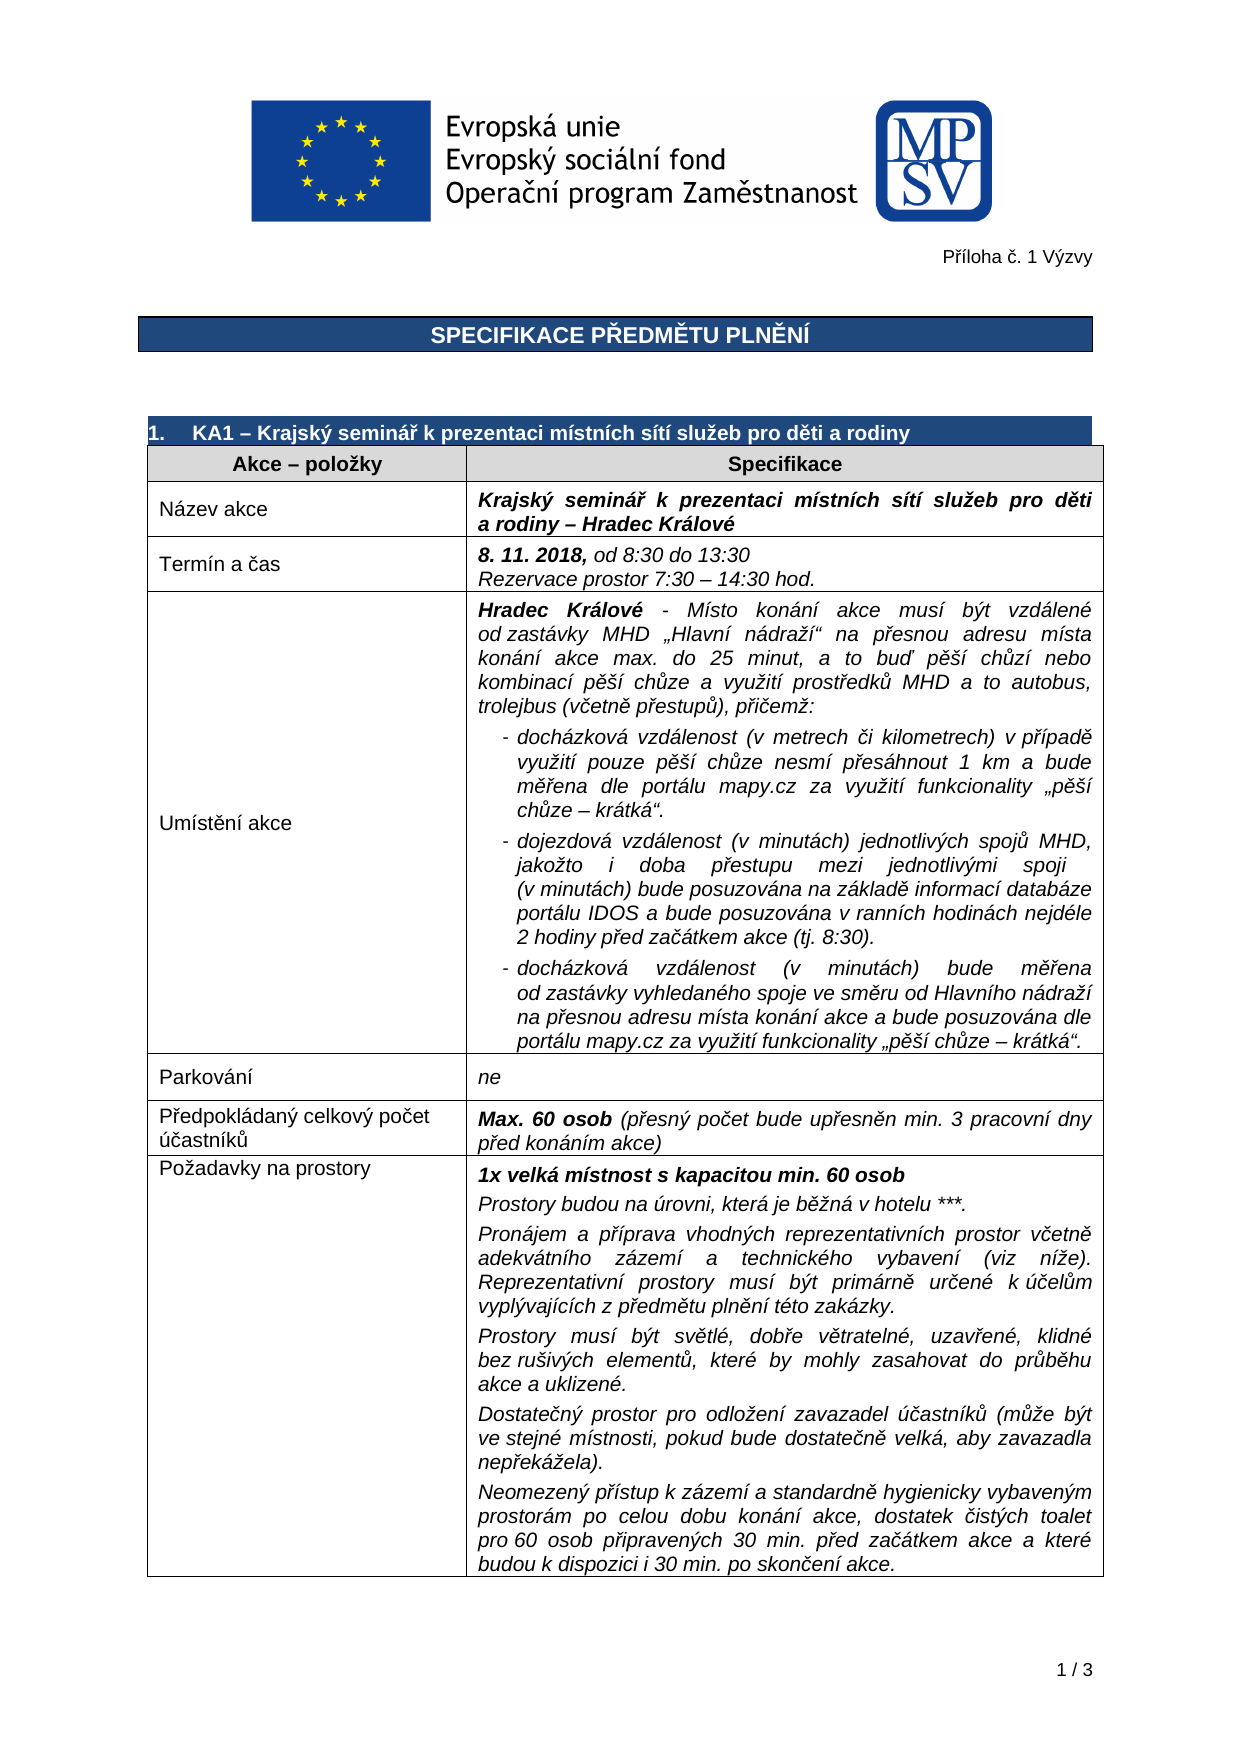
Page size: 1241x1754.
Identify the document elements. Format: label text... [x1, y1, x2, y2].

table_cell Předpokládaný celkový počet účastníků [148, 1101, 466, 1155]
table_cell Umístění akce [148, 592, 466, 1053]
table_cell ne [467, 1054, 1103, 1100]
table_cell Max. 60 osob (přesný počet bude upřesněn min. 3 pracovní dny před konáním akce) [467, 1101, 1103, 1155]
table_cell Hradec Králové - Místo konání akce musí být vzdálené od zastávky MHD „Hlavní nádraží“ na přesnou adresu místa konání akce max. do 25 minut, a to buď pěší chůzí nebo kombinací pěší chůze a využití prostředků MHD a to autobus, trolejbus (včetně přestupů), přičemž: docházková vzdálenost (v metrech či kilometrech) v případě využití pouze pěší chůze nesmí přesáhnout 1 km a bude měřena dle portálu mapy.cz za využití funkcionality „pěší chůze – krátká“. dojezdová vzdálenost (v minutách) jednotlivých spojů MHD, jakožto i doba přestupu mezi jednotlivými spoji (v minutách) bude posuzována na základě informací databáze portálu IDOS a bude posuzována v ranních hodinách nejdéle 2 hodiny před začátkem akce (tj. 8:30). docházková vzdálenost (v minutách) bude měřena od zastávky vyhledaného spoje ve směru od Hlavního nádraží na přesnou adresu místa konání akce a bude posuzována dle portálu mapy.cz za využití funkcionality „pěší chůze – krátká“. [467, 592, 1103, 1053]
table_cell Parkování [148, 1054, 466, 1100]
list KA1 – Krajský seminář k prezentaci místních sítí služeb pro děti a rodiny [148, 416, 1092, 445]
table_cell Krajský seminář k prezentaci místních sítí služeb pro děti a rodiny – Hradec Králové [467, 482, 1103, 536]
table_cell Termín a čas [148, 537, 466, 591]
table_header Specifikace [467, 446, 1103, 481]
subtitle Specifikace předmětu plnění [139, 318, 1092, 351]
table_header Akce – položky [148, 446, 466, 481]
picture [248, 97, 992, 225]
table_cell Název akce [148, 482, 466, 536]
table_cell Požadavky na prostory [148, 1156, 466, 1576]
table_cell 8. 11. 2018, od 8:30 do 13:30 Rezervace prostor 7:30 – 14:30 hod. [467, 537, 1103, 591]
